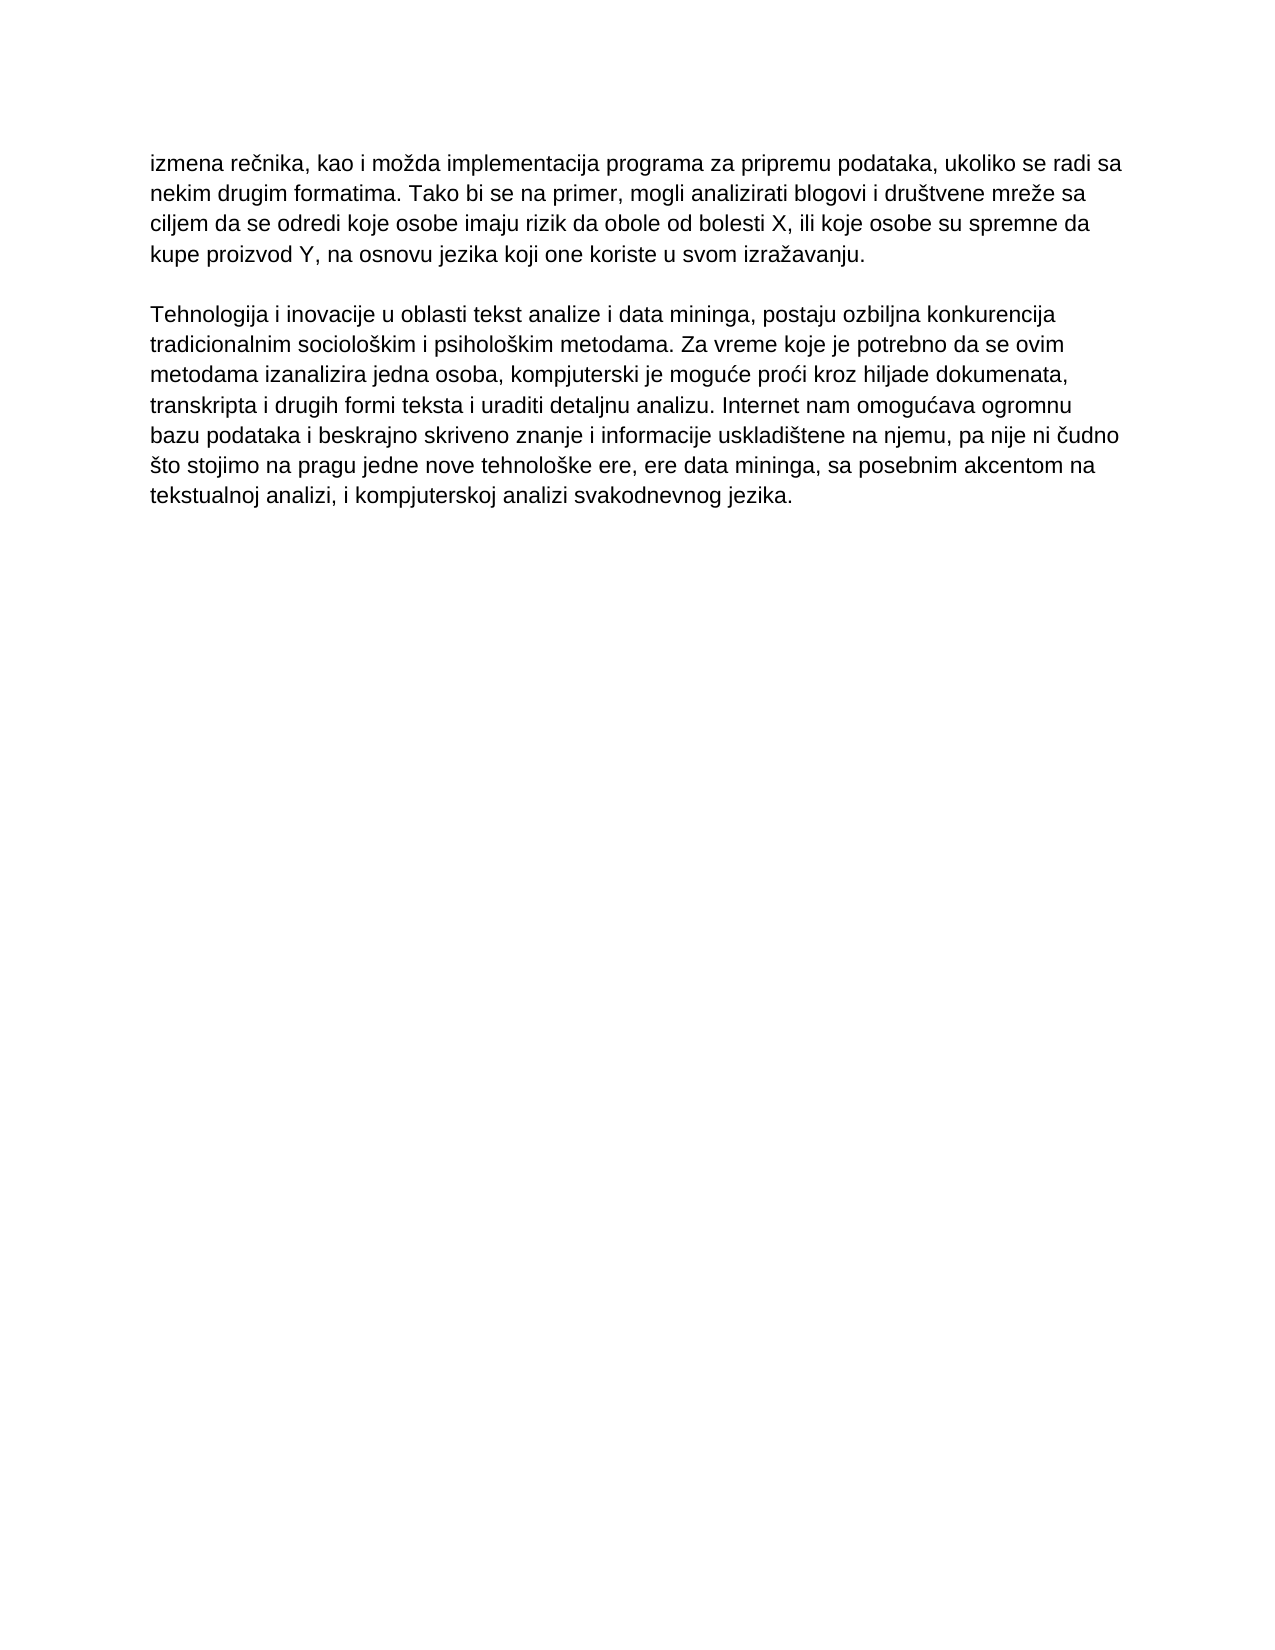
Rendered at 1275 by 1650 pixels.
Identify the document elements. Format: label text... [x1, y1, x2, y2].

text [150, 150, 1125, 267]
text Tehnologija i inovacije u oblasti tekst analize i data mininga, postaju ozbiljna konkurencija tradicionalnim sociološkim i psihološkim metodama. Za vreme koje je potrebno da se ovim metodama izanalizira jedna osoba, kompjuterski je moguće proći kroz hiljade dokumenata, transkripta i drugih formi teksta i uraditi detaljnu analizu. Internet nam omogućava ogromnu bazu podataka i beskrajno skriveno znanje i informacije uskladištene na njemu, pa nije ni čudno što stojimo na pragu jedne nove tehnološke ere, ere data mininga, sa posebnim akcentom na tekstualnoj analizi, i kompjuterskoj analizi svakodnevnog jezika. [150, 301, 1125, 509]
